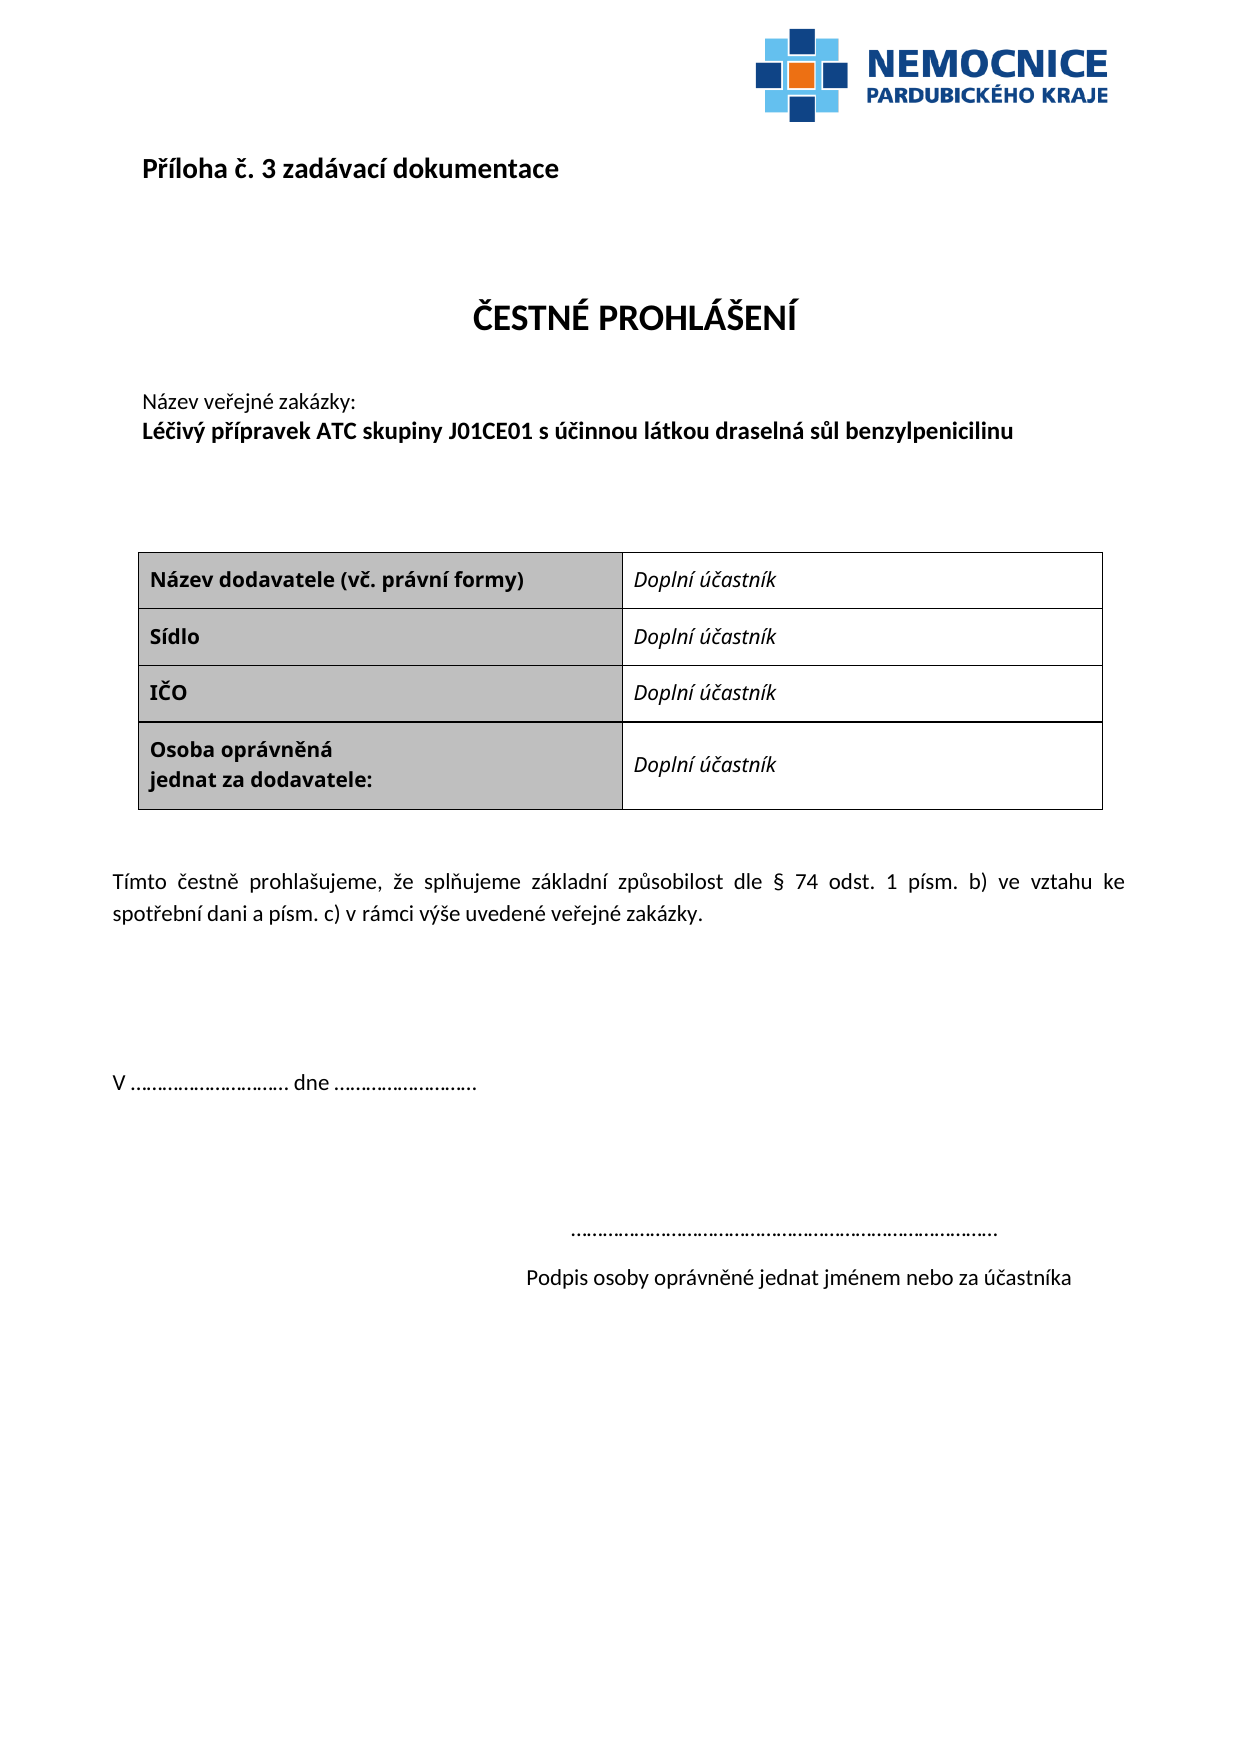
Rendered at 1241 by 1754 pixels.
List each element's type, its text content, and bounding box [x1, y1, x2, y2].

table_cell Osoba oprávněná jednat za dodavatele: [139, 723, 622, 809]
table_cell Doplní účastník [623, 666, 1102, 721]
table_header Název dodavatele (vč. právní formy) [139, 553, 622, 608]
text V ………………………… dne ……………………… [112, 1068, 1128, 1096]
picture [754, 27, 1108, 123]
table_cell Doplní účastník [623, 609, 1102, 665]
text ČESTNÉ PROHLÁŠENÍ [142, 294, 1128, 339]
table_cell IČO [139, 666, 622, 721]
text Tímto čestně prohlašujeme, že splňujeme základní způsobilost dle § 74 odst. 1 písm. b) ve vztahu ke spotřební dani a písm. c) v rámci výše uvedené veřejné zakázky. [112, 867, 1128, 927]
text Název veřejné zakázky: [112, 387, 1128, 415]
text Podpis osoby oprávněné jednat jménem nebo za účastníka [112, 1263, 1128, 1291]
table_cell Doplní účastník [623, 723, 1102, 809]
table_header Doplní účastník [623, 553, 1102, 608]
table_cell Sídlo [139, 609, 622, 665]
text ……………………………………………………………………… [112, 1214, 1128, 1242]
text Léčivý přípravek ATC skupiny J01CE01 s účinnou látkou draselná sůl benzylpenicilinu [142, 415, 1128, 445]
text Příloha č. 3 zadávací dokumentace [142, 150, 1128, 186]
